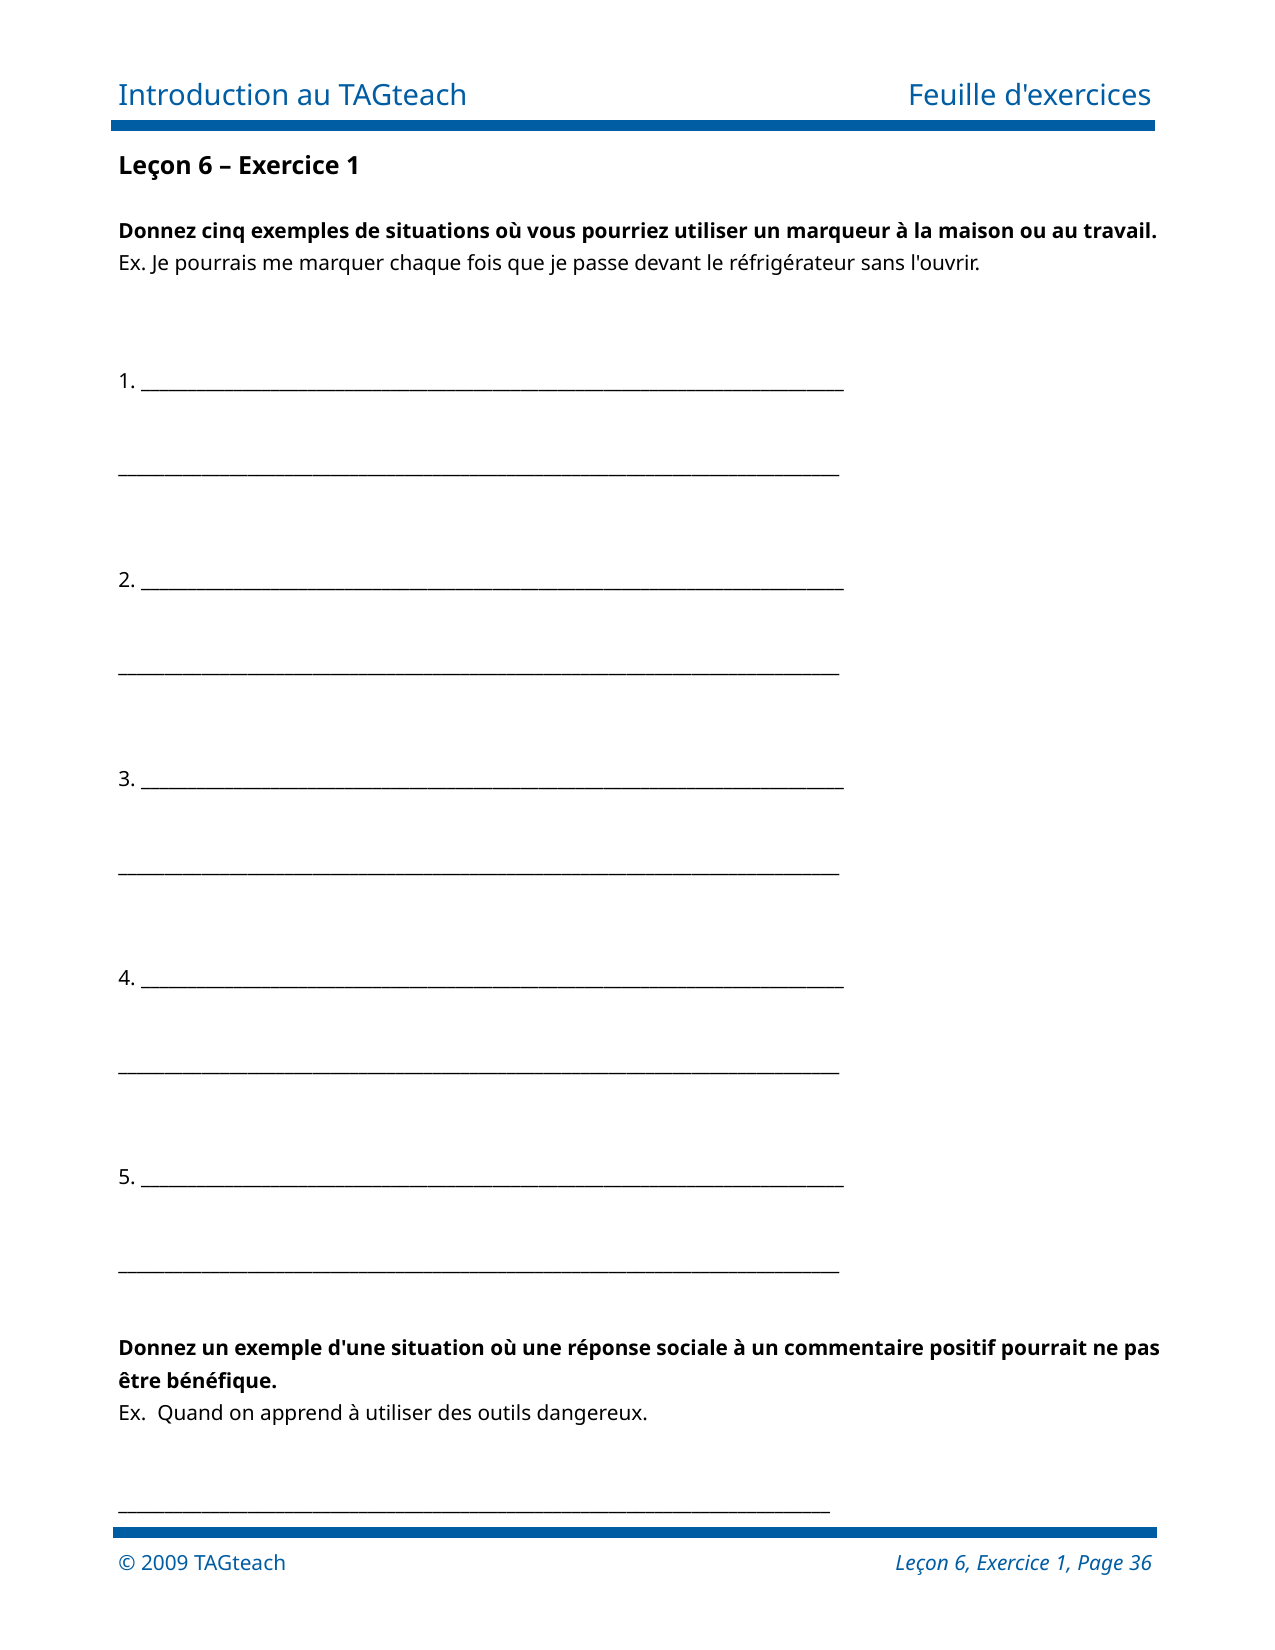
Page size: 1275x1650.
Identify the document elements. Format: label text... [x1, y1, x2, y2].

text 1. ____________________________________________________________________________ [118, 366, 1194, 395]
text Ex. Quand on apprend à utiliser des outils dangereux. [118, 1398, 1194, 1427]
text 3. ____________________________________________________________________________ [118, 764, 1194, 793]
text Ex. Je pourrais me marquer chaque fois que je passe devant le réfrigérateur sans l'ouvrir. [118, 248, 1194, 277]
text ______________________________________________________________________________ [118, 452, 1194, 480]
text 4. ____________________________________________________________________________ [118, 963, 1194, 992]
text ______________________________________________________________________________ [118, 1049, 1194, 1077]
text Donnez un exemple d'une situation où une réponse sociale à un commentaire positif pourrait ne pas être bénéfique. [118, 1333, 1194, 1394]
text ______________________________________________________________________________ [118, 651, 1194, 679]
text 2. ____________________________________________________________________________ [118, 565, 1194, 594]
text 5. ____________________________________________________________________________ [118, 1162, 1194, 1191]
text _____________________________________________________________________________ [118, 1488, 1194, 1516]
text ______________________________________________________________________________ [118, 1248, 1194, 1276]
text Leçon 6 – Exercice 1 [118, 148, 1157, 182]
text ______________________________________________________________________________ [118, 850, 1194, 878]
text Donnez cinq exemples de situations où vous pourriez utiliser un marqueur à la maison ou au travail. [118, 216, 1194, 244]
